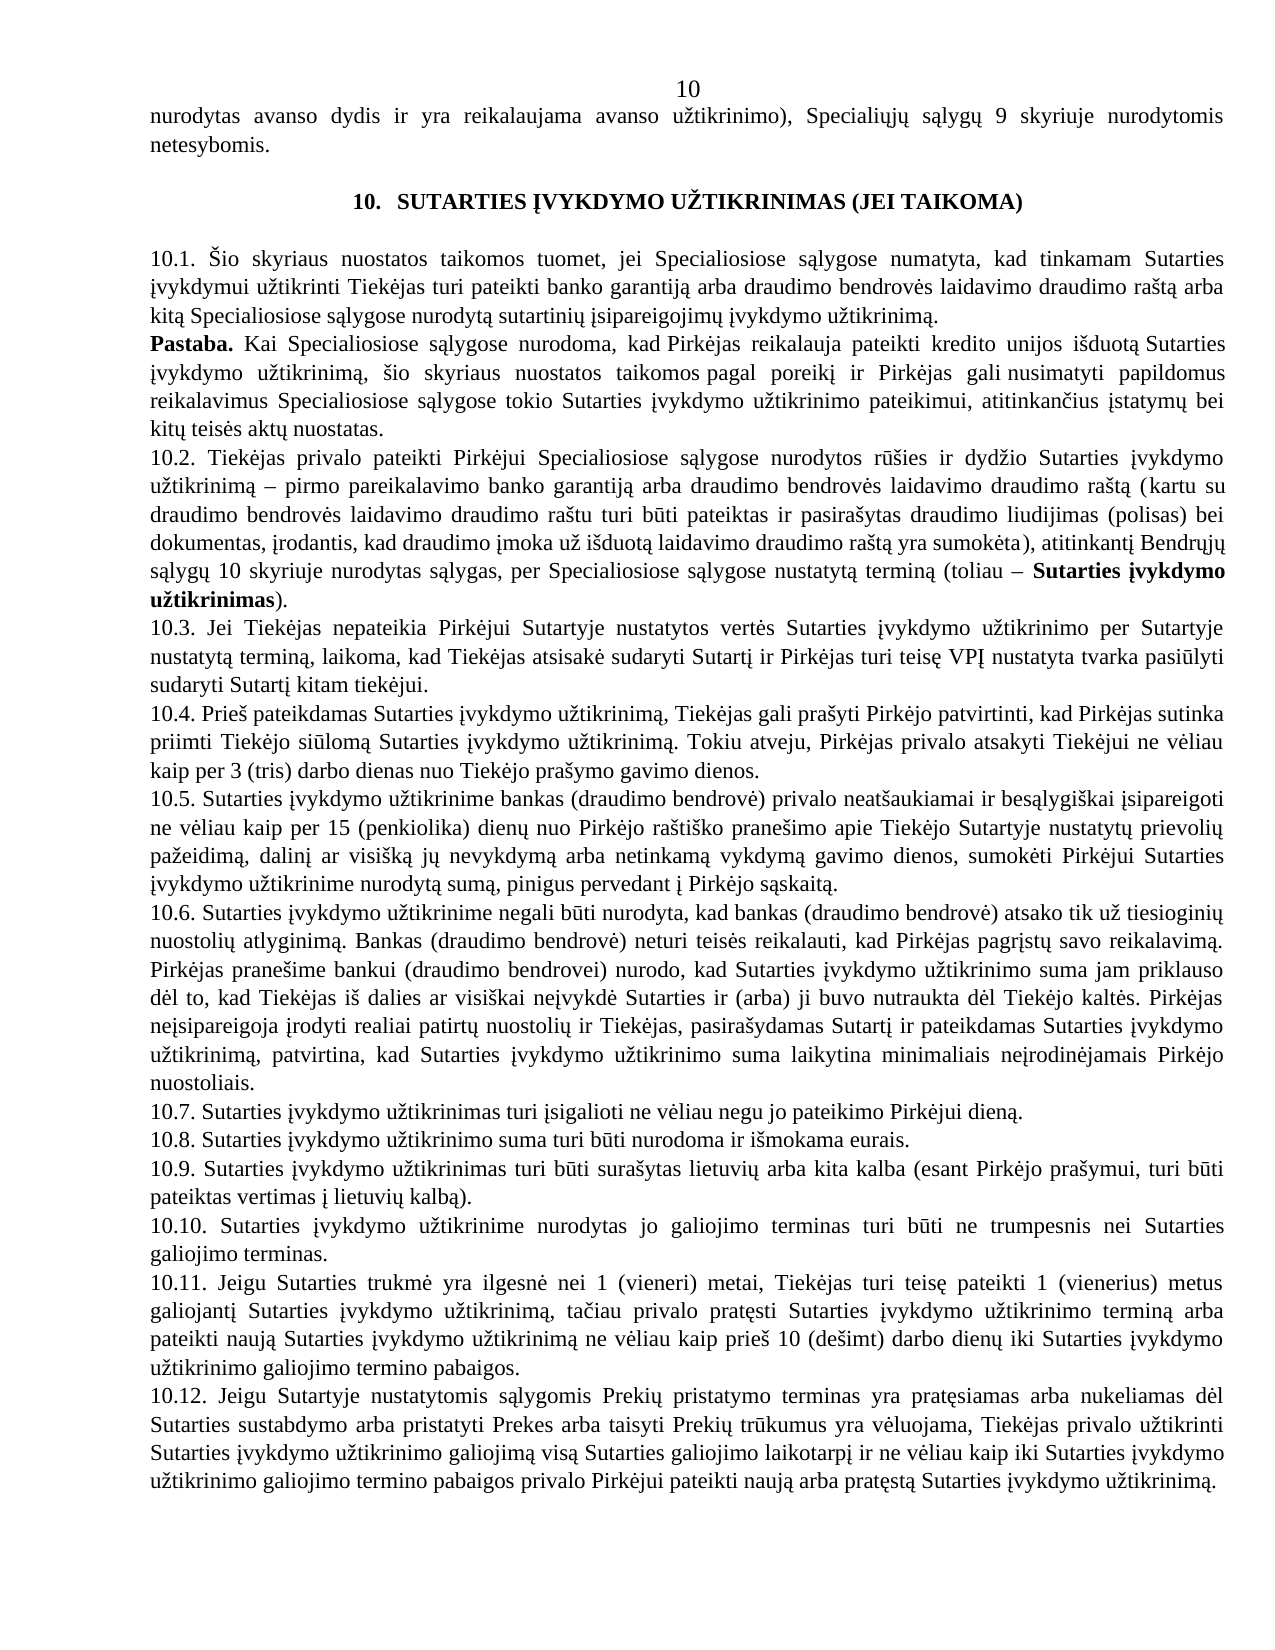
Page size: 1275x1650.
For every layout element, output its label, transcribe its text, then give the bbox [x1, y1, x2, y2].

text Pastaba. Kai Specialiosiose sąlygose nurodoma, kad Pirkėjas reikalauja pateikti kredito unijos išduotą Sutarties įvykdymo užtikrinimą, šio skyriaus nuostatos taikomos pagal poreikį ir Pirkėjas gali nusimatyti papildomus reikalavimus Specialiosiose sąlygose tokio Sutarties įvykdymo užtikrinimo pateikimui, atitinkančius įstatymų bei kitų teisės aktų nuostatas. [150, 413, 1226, 442]
text 10.6. Sutarties įvykdymo užtikrinime negali būti nurodyta, kad bankas (draudimo bendrovė) atsako tik už tiesioginių nuostolių atlyginimą. Bankas (draudimo bendrovė) neturi teisės reikalauti, kad Pirkėjas pagrįstų savo reikalavimą. Pirkėjas pranešime bankui (draudimo bendrovei) nurodo, kad Sutarties įvykdymo užtikrinimo suma jam priklauso dėl to, kad Tiekėjas iš dalies ar visiškai neįvykdė Sutarties ir (arba) ji buvo nutraukta dėl Tiekėjo kaltės. Pirkėjas neįsipareigoja įrodyti realiai patirtų nuostolių ir Tiekėjas, pasirašydamas Sutartį ir pateikdamas Sutarties įvykdymo užtikrinimą, patvirtina, kad Sutarties įvykdymo užtikrinimo suma laikytina minimaliais neįrodinėjamais Pirkėjo nuostoliais. [150, 899, 1226, 1096]
text 10.4. Prieš pateikdamas Sutarties įvykdymo užtikrinimą, Tiekėjas gali prašyti Pirkėjo patvirtinti, kad Pirkėjas sutinka priimti Tiekėjo siūlomą Sutarties įvykdymo užtikrinimą. Tokiu atveju, Pirkėjas privalo atsakyti Tiekėjui ne vėliau kaip per 3 (tris) darbo dienas nuo Tiekėjo prašymo gavimo dienos. [150, 700, 1226, 783]
text 10.5. Sutarties įvykdymo užtikrinime bankas (draudimo bendrovė) privalo neatšaukiamai ir besąlygiškai įsipareigoti ne vėliau kaip per 15 (penkiolika) dienų nuo Pirkėjo raštiško pranešimo apie Tiekėjo Sutartyje nustatytų prievolių pažeidimą, dalinį ar visišką jų nevykdymą arba netinkamą vykdymą gavimo dienos, sumokėti Pirkėjui Sutarties įvykdymo užtikrinime nurodytą sumą, pinigus pervedant į Pirkėjo sąskaitą. [150, 785, 1226, 897]
text 10. Sutarties įvykdymo užtikrinimas (JEI TAIKOMA) [150, 188, 1226, 214]
text 10.1. Šio skyriaus nuostatos taikomos tuomet, jei Specialiosiose sąlygose numatyta, kad tinkamam Sutarties įvykdymui užtikrinti Tiekėjas turi pateikti banko garantiją arba draudimo bendrovės laidavimo draudimo raštą arba kitą Specialiosiose sąlygose nurodytą sutartinių įsipareigojimų įvykdymo užtikrinimą. [150, 299, 1226, 328]
text 10.9. Sutarties įvykdymo užtikrinimas turi būti surašytas lietuvių arba kita kalba (esant Pirkėjo prašymui, turi būti pateiktas vertimas į lietuvių kalbą). [150, 1155, 1226, 1209]
text 10.10. Sutarties įvykdymo užtikrinime nurodytas jo galiojimo terminas turi būti ne trumpesnis nei Sutarties galiojimo terminas. [150, 1212, 1226, 1266]
text 10.2. Tiekėjas privalo pateikti Pirkėjui Specialiosiose sąlygose nurodytos rūšies ir dydžio Sutarties įvykdymo užtikrinimą – pirmo pareikalavimo banko garantiją arba draudimo bendrovės laidavimo draudimo raštą (kartu su draudimo bendrovės laidavimo draudimo raštu turi būti pateiktas ir pasirašytas draudimo liudijimas (polisas) bei dokumentas, įrodantis, kad draudimo įmoka už išduotą laidavimo draudimo raštą yra sumokėta), atitinkantį Bendrųjų sąlygų 10 skyriuje nurodytas sąlygas, per Specialiosiose sąlygose nustatytą terminą (toliau – Sutarties įvykdymo užtikrinimas). [150, 470, 1226, 558]
text 10.11. Jeigu Sutarties trukmė yra ilgesnė nei 1 (vieneri) metai, Tiekėjas turi teisę pateikti 1 (vienerius) metus galiojantį Sutarties įvykdymo užtikrinimą, tačiau privalo pratęsti Sutarties įvykdymo užtikrinimo terminą arba pateikti naują Sutarties įvykdymo užtikrinimą ne vėliau kaip prieš 10 (dešimt) darbo dienų iki Sutarties įvykdymo užtikrinimo galiojimo termino pabaigos. [150, 1268, 1226, 1380]
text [150, 103, 1226, 157]
text 10.8. Sutarties įvykdymo užtikrinimo suma turi būti nurodoma ir išmokama eurais. [150, 1126, 1226, 1153]
text 10.12. Jeigu Sutartyje nustatytomis sąlygomis Prekių pristatymo terminas yra pratęsiamas arba nukeliamas dėl Sutarties sustabdymo arba pristatyti Prekes arba taisyti Prekių trūkumus yra vėluojama, Tiekėjas privalo užtikrinti Sutarties įvykdymo užtikrinimo galiojimą visą Sutarties galiojimo laikotarpį ir ne vėliau kaip iki Sutarties įvykdymo užtikrinimo galiojimo termino pabaigos privalo Pirkėjui pateikti naują arba pratęstą Sutarties įvykdymo užtikrinimą. [150, 1382, 1226, 1494]
text Pastaba. Kai Specialiosiose sąlygose nurodoma, kad Pirkėjas reikalauja pateikti kredito unijos išduotą Sutarties įvykdymo užtikrinimą, šio skyriaus nuostatos taikomos pagal poreikį ir Pirkėjas gali nusimatyti papildomus reikalavimus Specialiosiose sąlygose tokio Sutarties įvykdymo užtikrinimo pateikimui, atitinkančius įstatymų bei kitų teisės aktų nuostatas. [150, 330, 1226, 387]
text 10.3. Jei Tiekėjas nepateikia Pirkėjui Sutartyje nustatytos vertės Sutarties įvykdymo užtikrinimo per Sutartyje nustatytą terminą, laikoma, kad Tiekėjas atsisakė sudaryti Sutartį ir Pirkėjas turi teisę VPĮ nustatyta tvarka pasiūlyti sudaryti Sutartį kitam tiekėjui. [150, 614, 1226, 698]
text 10.7. Sutarties įvykdymo užtikrinimas turi įsigalioti ne vėliau negu jo pateikimo Pirkėjui dieną. [150, 1098, 1226, 1124]
